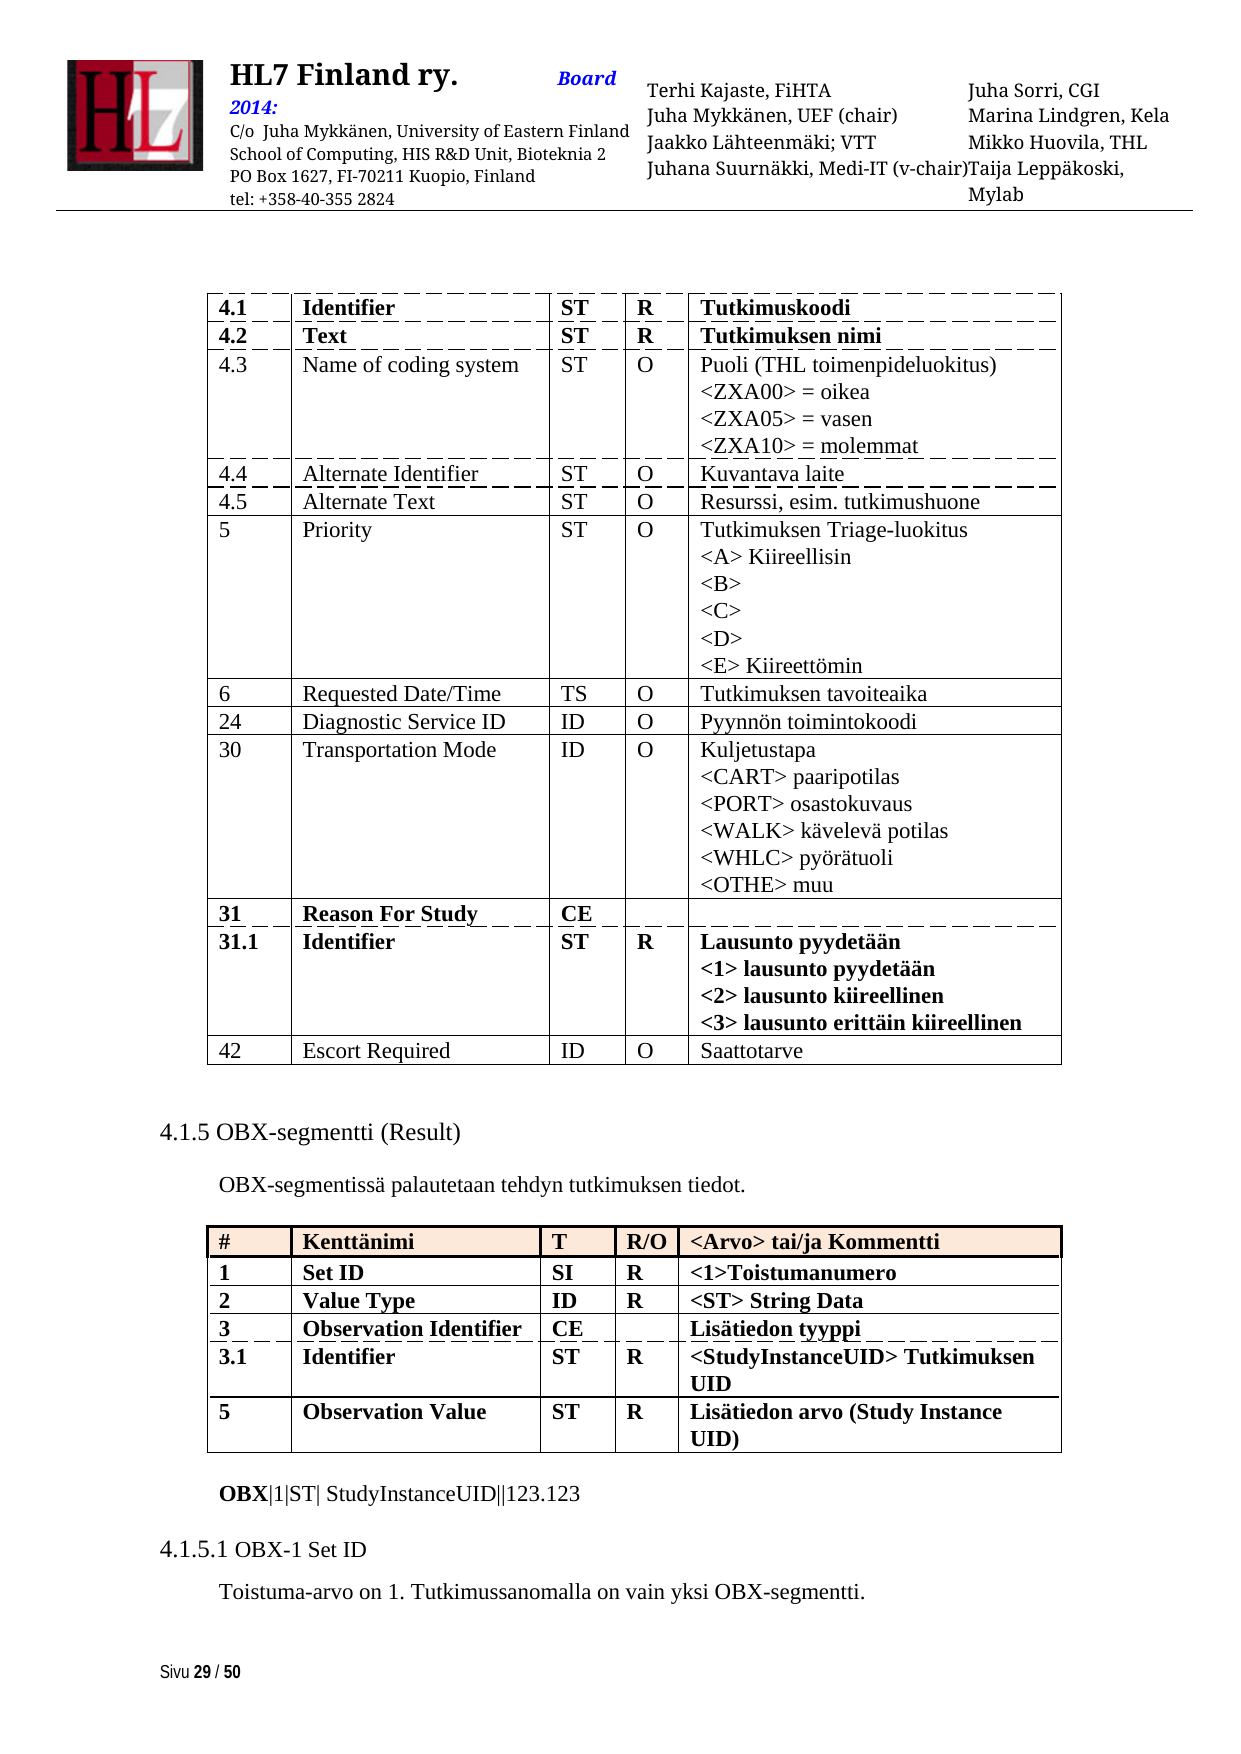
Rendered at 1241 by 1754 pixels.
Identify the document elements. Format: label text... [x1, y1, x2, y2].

table_cell Puoli (THL toimenpideluokitus) <ZXA00> = oikea <ZXA05> = vasen <ZXA10> = molemmat [689, 349, 1061, 458]
table_cell 3 [208, 1313, 291, 1341]
table_cell ST [550, 486, 625, 514]
table_cell Priority [292, 516, 549, 678]
table_header T [542, 1228, 614, 1255]
table_cell ST [550, 926, 625, 1035]
table_cell 5 [208, 516, 291, 678]
text OBX|1|ST| StudyInstanceUID||123.123 [218, 1480, 1051, 1507]
table_header # [209, 1228, 290, 1255]
table_header Kenttänimi [293, 1228, 539, 1255]
table_header R/O [617, 1228, 677, 1255]
table_cell 31.1 [208, 926, 291, 1035]
table_cell Kuvantava laite [689, 458, 1061, 486]
table_cell O [626, 458, 688, 486]
table_cell ST [550, 321, 625, 349]
table_cell Tutkimuksen tavoiteaika [689, 679, 1061, 706]
table_cell R [626, 293, 688, 321]
table_cell R [626, 926, 688, 1035]
table_cell Diagnostic Service ID [292, 707, 549, 734]
table_cell Identifier [292, 926, 549, 1035]
table_cell <ST> String Data [679, 1285, 1061, 1313]
table_cell Transportation Mode [292, 735, 549, 898]
table_cell Saattotarve [689, 1036, 1061, 1063]
subtitle OBX-segmentti (Result) [159, 1117, 1051, 1145]
table_cell O [626, 516, 688, 678]
text Toistuma-arvo on 1. Tutkimussanomalla on vain yksi OBX-segmentti. [218, 1577, 1051, 1604]
table_cell ST [550, 349, 625, 458]
table_cell [626, 899, 688, 926]
table_cell 24 [208, 707, 291, 734]
table_cell Alternate Identifier [292, 458, 549, 486]
table_cell Value Type [292, 1286, 540, 1313]
table_cell Observation Identifier [292, 1314, 540, 1341]
table_cell R [626, 321, 688, 349]
table_cell CE [550, 899, 625, 926]
table_cell Lausunto pyydetään <1> lausunto pyydetään <2> lausunto kiireellinen <3> lausunto erittäin kiireellinen [689, 926, 1061, 1035]
table_cell Pyynnön toimintokoodi [689, 707, 1061, 734]
subtitle OBX-1 Set ID [159, 1534, 1051, 1563]
table_cell O [626, 707, 688, 734]
table_cell Requested Date/Time [292, 679, 549, 706]
table_cell 5 [208, 1396, 291, 1452]
table_header <Arvo> tai/ja Kommentti [680, 1228, 1060, 1255]
table_cell 30 [208, 735, 291, 898]
table_cell O [626, 1036, 688, 1063]
table_cell O [626, 735, 688, 898]
table_cell [616, 1314, 678, 1341]
table_cell Text [292, 321, 549, 349]
table_cell Kuljetustapa <CART> paaripotilas <PORT> osastokuvaus <WALK> kävelevä potilas <WHLC> pyörätuoli <OTHE> muu [689, 735, 1061, 898]
table_cell CE [541, 1314, 615, 1341]
table_cell Reason For Study [292, 899, 549, 926]
table_cell R [616, 1258, 678, 1285]
table_cell O [626, 679, 688, 706]
table_cell <StudyInstanceUID> Tutkimuksen UID [679, 1341, 1061, 1396]
table_cell ID [550, 1036, 625, 1063]
table_cell ID [541, 1286, 615, 1313]
table_cell R [616, 1286, 678, 1313]
table_cell <1>Toistumanumero [679, 1255, 1061, 1285]
table_cell O [626, 349, 688, 458]
table_cell Tutkimuksen nimi [689, 321, 1061, 349]
table_cell Lisätiedon tyyppi [679, 1313, 1061, 1341]
table_cell R [616, 1398, 678, 1452]
table_cell O [626, 486, 688, 514]
table_cell ID [550, 735, 625, 898]
table_cell 6 [208, 679, 291, 706]
table_cell Tutkimuskoodi [689, 293, 1061, 321]
table_cell Tutkimuksen Triage-luokitus <A> Kiireellisin <B> <C> <D> <E> Kiireettömin [689, 516, 1061, 678]
table_cell 4.5 [208, 486, 291, 514]
table_cell ST [550, 516, 625, 678]
table_cell Escort Required [292, 1036, 549, 1063]
table_cell 31 [208, 899, 291, 926]
text OBX-segmentissä palautetaan tehdyn tutkimuksen tiedot. [218, 1170, 1051, 1197]
table_cell ID [550, 707, 625, 734]
table_cell Identifier [292, 1341, 540, 1396]
table_cell R [616, 1341, 678, 1396]
table_cell TS [550, 679, 625, 706]
table_cell Identifier [292, 293, 549, 321]
table_cell Lisätiedon arvo (Study Instance UID) [679, 1396, 1061, 1452]
table_cell Set ID [292, 1258, 540, 1285]
table_cell ST [550, 458, 625, 486]
table_cell Observation Value [292, 1398, 540, 1452]
table_cell 4.4 [208, 458, 291, 486]
table_cell 4.1 [208, 293, 291, 321]
table_cell ST [541, 1341, 615, 1396]
table_cell 42 [208, 1036, 291, 1063]
table_cell 4.2 [208, 321, 291, 349]
table_cell 4.3 [208, 349, 291, 458]
table_cell ST [550, 293, 625, 321]
picture [67, 60, 204, 171]
table_cell ST [541, 1398, 615, 1452]
table_cell 2 [208, 1285, 291, 1313]
table_cell 3.1 [208, 1341, 291, 1396]
table_cell Name of coding system [292, 349, 549, 458]
table_cell SI [541, 1258, 615, 1285]
table_cell Alternate Text [292, 486, 549, 514]
table_cell 1 [208, 1256, 291, 1285]
table_cell [689, 899, 1061, 926]
table_cell Resurssi, esim. tutkimushuone [689, 486, 1061, 514]
